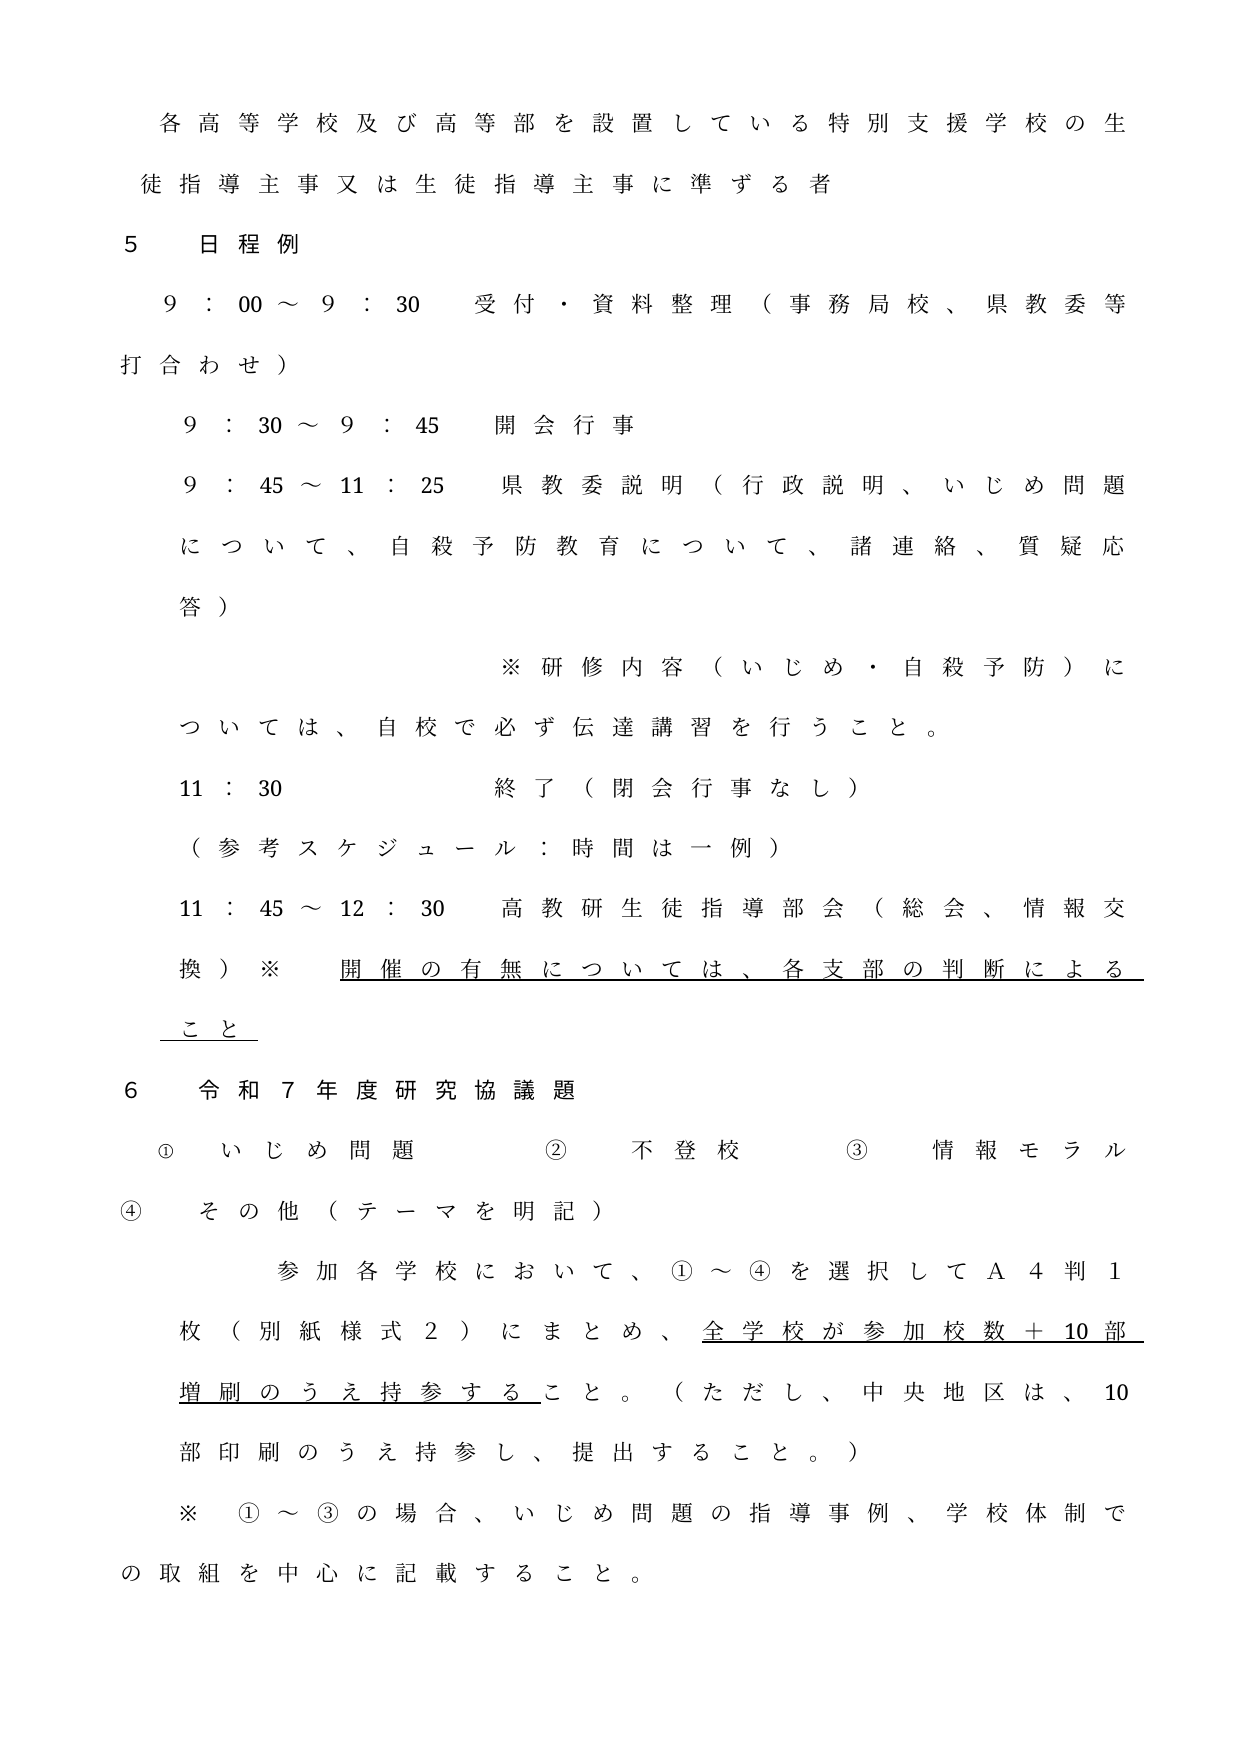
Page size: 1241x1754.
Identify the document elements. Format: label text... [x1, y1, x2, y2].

text ６ 令和７年度研究協議題 [120, 1058, 1144, 1119]
text ９：30～９：45 開会行事 [160, 394, 1144, 454]
text ９：00～９：30 受付・資料整理（事務局校、県教委等打合わせ） [120, 273, 1144, 394]
text 各高等学校及び高等部を設置している特別支援学校の生徒指導主事又は生徒指導主事に準ずる者 [120, 92, 1144, 213]
text 参加各学校において、①～④を選択してＡ４判１枚（別紙様式２）にまとめ、全学校が参加校数＋10部増刷のうえ持参すること。（ただし、中央地区は、10部印刷のうえ持参し、提出すること。） [120, 1240, 1144, 1481]
text （参考スケジュール：時間は一例） [160, 817, 1144, 877]
text ９：45～11：25 県教委説明（行政説明、いじめ問題について、自殺予防教育について、諸連絡、質疑応答） [160, 454, 1144, 636]
text 11：45～12：30 高教研生徒指導部会（総会、情報交換）※ 開催の有無については、各支部の判断によること [160, 877, 1144, 1058]
text ① いじめ問題 ② 不登校 ③ 情報モラル ④ その他（テーマを明記） [120, 1119, 1144, 1240]
text ※研修内容（いじめ・自殺予防）については、自校で必ず伝達講習を行うこと。 [160, 636, 1144, 756]
text ５ 日程例 [120, 213, 1144, 273]
text 11：30 終了（閉会行事なし） [160, 756, 1144, 817]
text ※ ①～③の場合、いじめ問題の指導事例、学校体制での取組を中心に記載すること。 [120, 1481, 1144, 1602]
